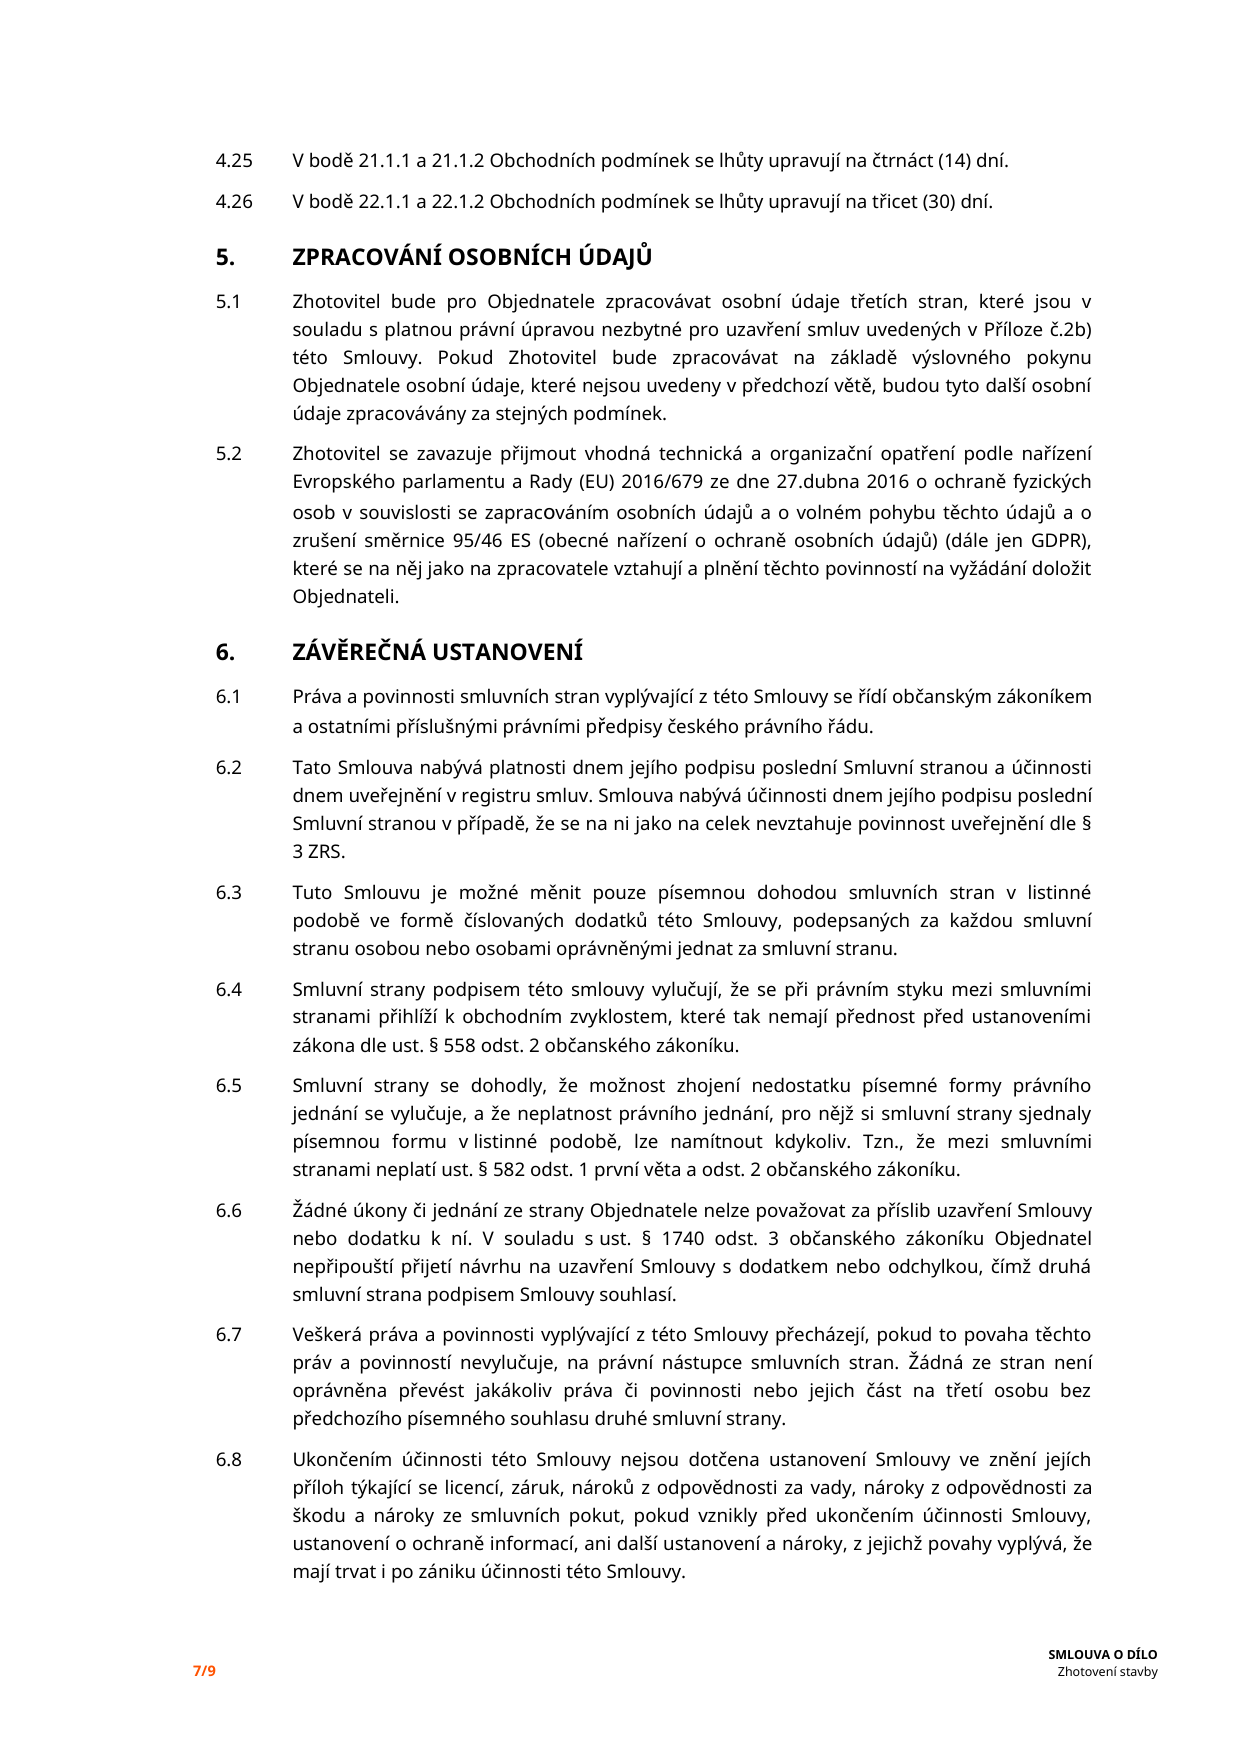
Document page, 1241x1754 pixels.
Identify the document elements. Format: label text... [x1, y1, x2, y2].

text Žádné úkony či jednání ze strany Objednatele nelze považovat za příslib uzavření Smlouvy nebo dodatku k ní. V souladu s ust. § 1740 odst. 3 občanského zákoníku Objednatel nepřipouští přijetí návrhu na uzavření Smlouvy s dodatkem nebo odchylkou, čímž druhá smluvní strana podpisem Smlouvy souhlasí. [216, 1197, 1093, 1307]
text Tato Smlouva nabývá platnosti dnem jejího podpisu poslední Smluvní stranou a účinnosti dnem uveřejnění v registru smluv. Smlouva nabývá účinnosti dnem jejího podpisu poslední Smluvní stranou v případě, že se na ni jako na celek nevztahuje povinnost uveřejnění dle § 3 ZRS. [216, 755, 1093, 864]
text Smluvní strany podpisem této smlouvy vylučují, že se při právním styku mezi smluvními stranami přihlíží k obchodním zvyklostem, které tak nemají přednost před ustanoveními zákona dle ust. § 558 odst. 2 občanského zákoníku. [216, 976, 1093, 1057]
text ZPRACOVÁNÍ OSOBNÍCH ÚDAJŮ [216, 241, 1093, 272]
text Ukončením účinnosti této Smlouvy nejsou dotčena ustanovení Smlouvy ve znění jejích příloh týkající se licencí, záruk, nároků z odpovědnosti za vady, nároky z odpovědnosti za škodu a nároky ze smluvních pokut, pokud vznikly před ukončením účinnosti Smlouvy, ustanovení o ochraně informací, ani další ustanovení a nároky, z jejichž povahy vyplývá, že mají trvat i po zániku účinnosti této Smlouvy. [216, 1446, 1093, 1584]
text Zhotovitel se zavazuje přijmout vhodná technická a organizační opatření podle nařízení Evropského parlamentu a Rady (EU) 2016/679 ze dne 27.dubna 2016 o ochraně fyzických osob v souvislosti se zapracováním osobních údajů a o volném pohybu těchto údajů a o zrušení směrnice 95/46 ES (obecné nařízení o ochraně osobních údajů) (dále jen GDPR), které se na něj jako na zpracovatele vztahují a plnění těchto povinností na vyžádání doložit Objednateli. [216, 441, 1093, 609]
text V bodě 21.1.1 a 21.1.2 Obchodních podmínek se lhůty upravují na čtrnáct (14) dní. [216, 147, 1093, 173]
text ZÁVĚREČNÁ USTANOVENÍ [216, 636, 1093, 668]
text V bodě 22.1.1 a 22.1.2 Obchodních podmínek se lhůty upravují na třicet (30) dní. [216, 188, 1093, 213]
text Tuto Smlouvu je možné měnit pouze písemnou dohodou smluvních stran v listinné podobě ve formě číslovaných dodatků této Smlouvy, podepsaných za každou smluvní stranu osobou nebo osobami oprávněnými jednat za smluvní stranu. [216, 879, 1093, 961]
text Veškerá práva a povinnosti vyplývající z této Smlouvy přecházejí, pokud to povaha těchto práv a povinností nevylučuje, na právní nástupce smluvních stran. Žádná ze stran není oprávněna převést jakákoliv práva či povinnosti nebo jejich část na třetí osobu bez předchozího písemného souhlasu druhé smluvní strany. [216, 1322, 1093, 1431]
text Práva a povinnosti smluvních stran vyplývající z této Smlouvy se řídí občanským zákoníkem a ostatními příslušnými právními předpisy českého právního řádu. [216, 683, 1093, 739]
text Smluvní strany se dohodly, že možnost zhojení nedostatku písemné formy právního jednání se vylučuje, a že neplatnost právního jednání, pro nějž si smluvní strany sjednaly písemnou formu v listinné podobě, lze namítnout kdykoliv. Tzn., že mezi smluvními stranami neplatí ust. § 582 odst. 1 první věta a odst. 2 občanského zákoníku. [216, 1072, 1093, 1182]
text Zhotovitel bude pro Objednatele zpracovávat osobní údaje třetích stran, které jsou v souladu s platnou právní úpravou nezbytné pro uzavření smluv uvedených v Příloze č.2b) této Smlouvy. Pokud Zhotovitel bude zpracovávat na základě výslovného pokynu Objednatele osobní údaje, které nejsou uvedeny v předchozí větě, budou tyto další osobní údaje zpracovávány za stejných podmínek. [216, 288, 1093, 426]
